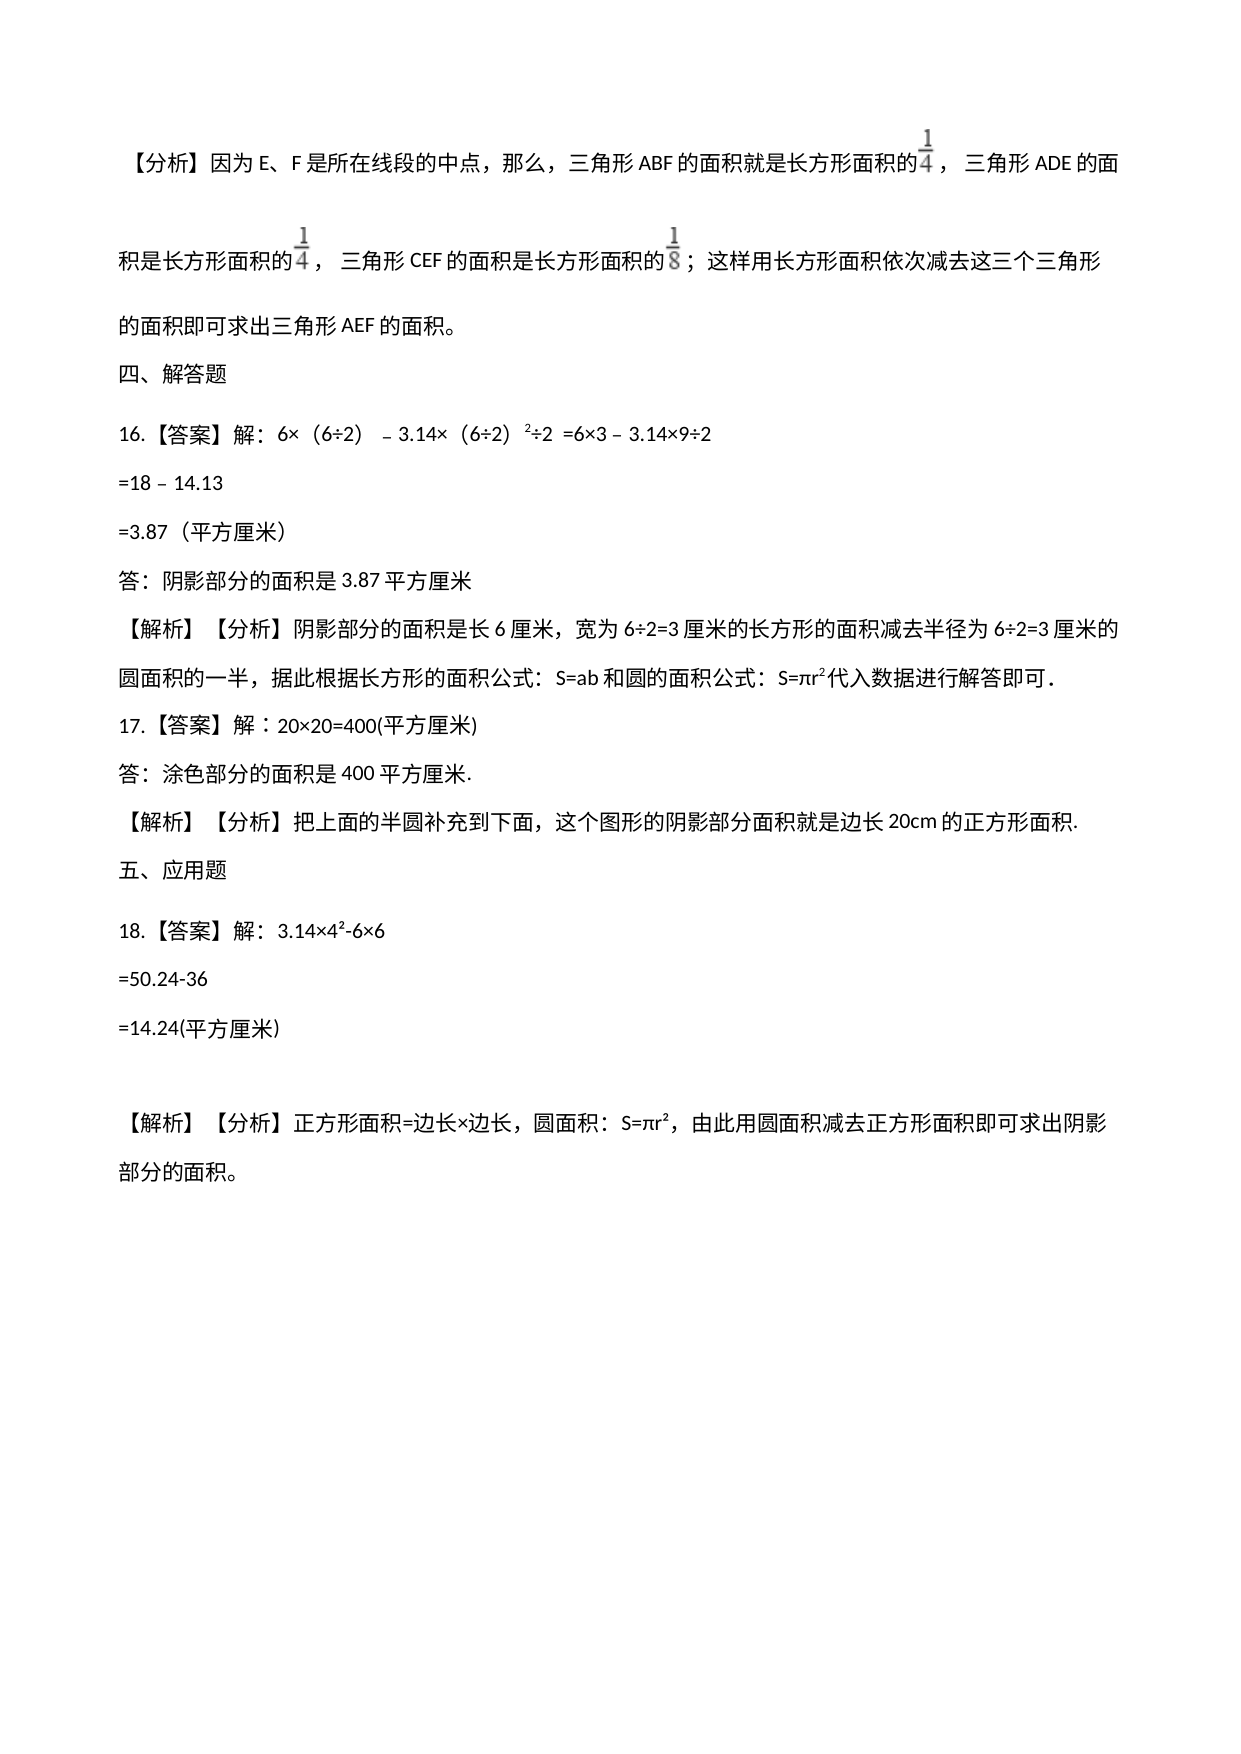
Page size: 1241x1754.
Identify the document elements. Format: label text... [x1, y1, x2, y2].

text 17.【答案】解：20×20=400(平方厘米) [118, 709, 1122, 742]
text 16.【答案】解：6×（6÷2）﹣3.14×（6÷2）2÷2 =6×3﹣3.14×9÷2 =18﹣14.13 =3.87（平方厘米） 答：阴影部分的面积是3.87平方厘米 [118, 417, 1122, 596]
text 18.【答案】解：3.14×4²-6×6 =50.24-36 =14.24(平方厘米) [118, 914, 1122, 1093]
picture [665, 227, 686, 271]
picture [917, 129, 938, 174]
text 四、解答题 [118, 357, 1122, 389]
text 答：涂色部分的面积是400平方厘米. [118, 756, 1122, 789]
text 【解析】【分析】正方形面积=边长×边长，圆面积：S=πr²，由此用圆面积减去正方形面积即可求出阴影部分的面积。 [118, 1106, 1122, 1187]
text 【解析】【分析】把上面的半圆补充到下面，这个图形的阴影部分面积就是边长20cm的正方形面积. [118, 805, 1122, 837]
text 五、应用题 [118, 853, 1122, 886]
text 【解析】【分析】阴影部分的面积是长6厘米，宽为6÷2=3厘米的长方形的面积减去半径为6÷2=3厘米的圆面积的一半，据此根据长方形的面积公式：S=ab和圆的面积公式：S=πr2代入数据进行解答即可． [118, 612, 1122, 693]
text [118, 129, 1122, 341]
picture [293, 227, 314, 271]
